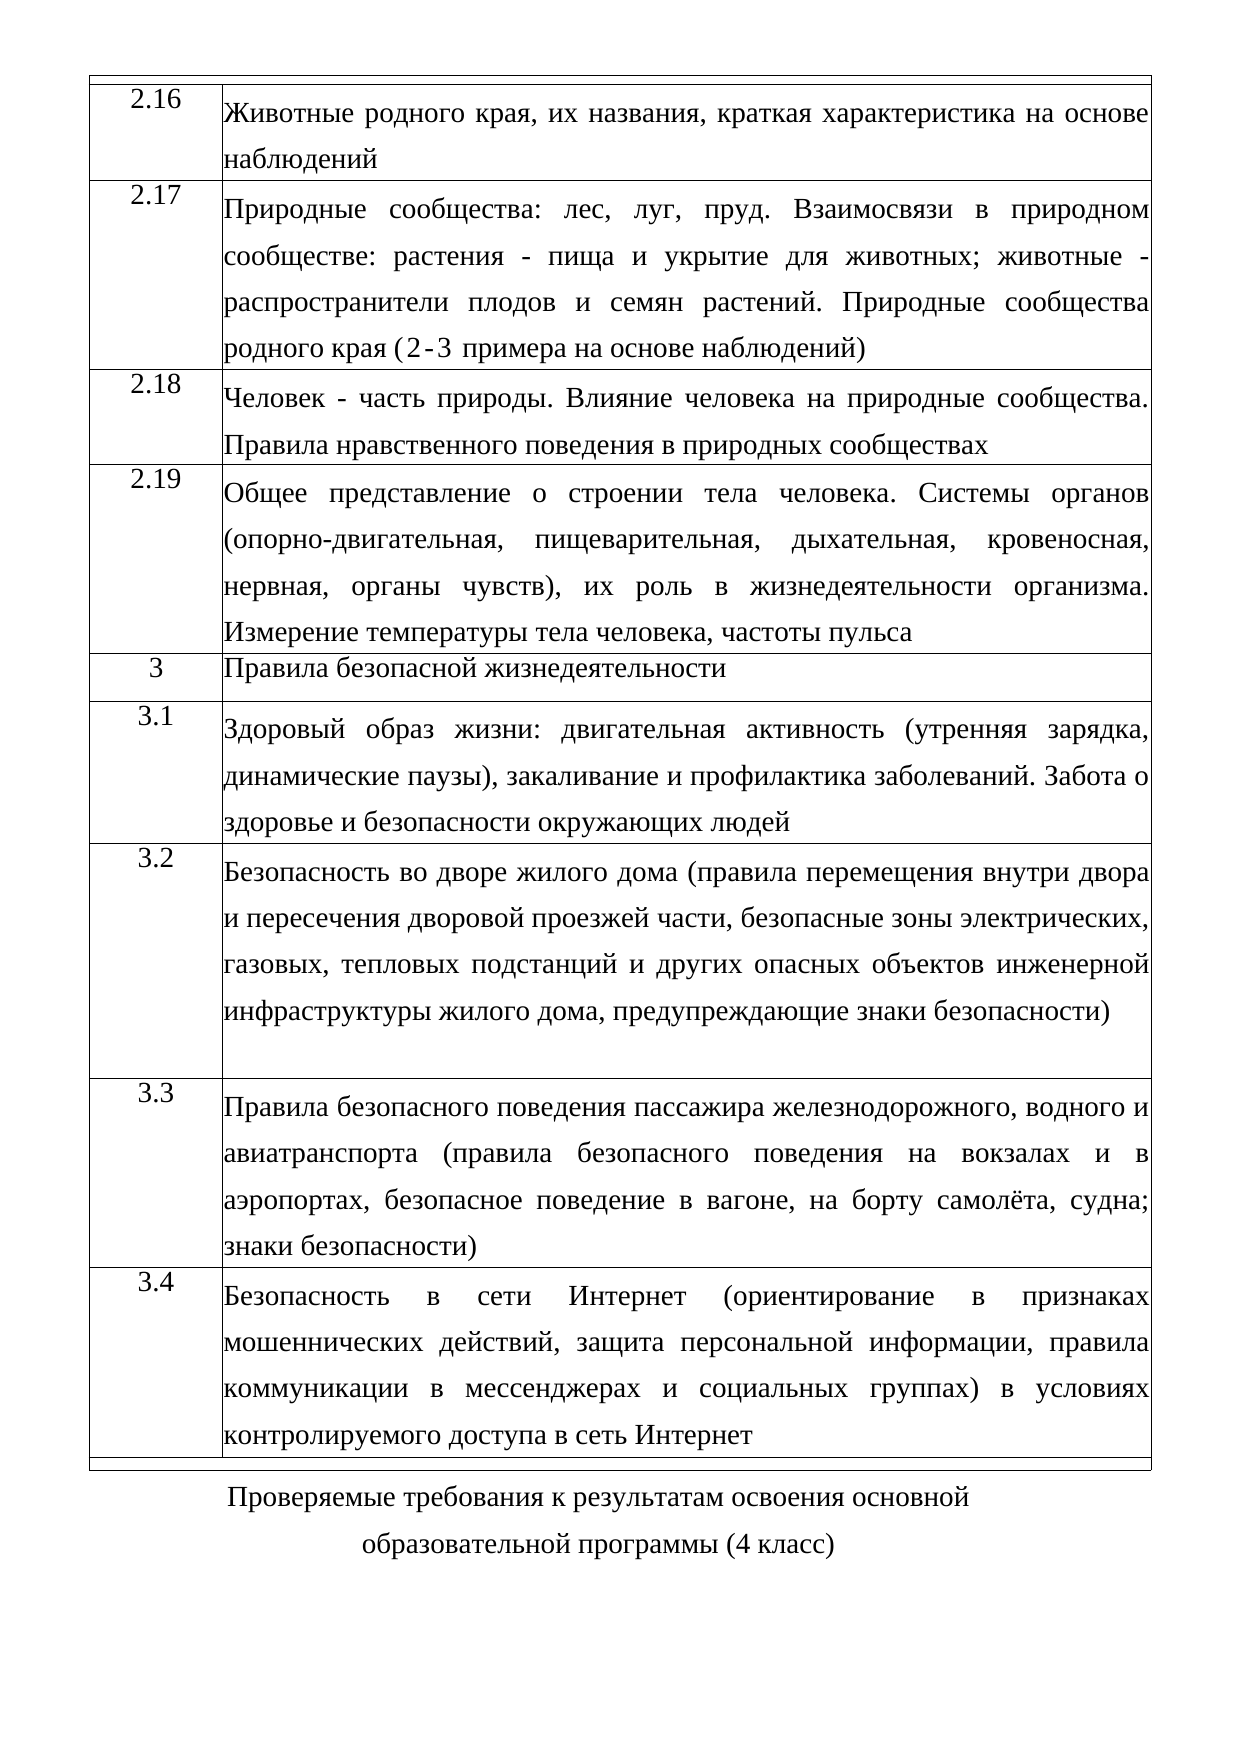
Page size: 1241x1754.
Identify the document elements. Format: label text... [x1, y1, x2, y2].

table_cell Безопасность в сети Интернет (ориентирование в признаках мошеннических действий, защита персональной информации, правила коммуникации в мессенджерах и социальных группах) в условиях контролируемого доступа в сеть Интернет [223, 1268, 1151, 1457]
text Проверяемые требования к результатам освоения основной образовательной программы (4 класс) [0, 328, 1196, 1563]
table_cell Природные сообщества: лес, луг, пруд. Взаимосвязи в природном сообществе: растения - пища и укрытие для животных; животные - распространители плодов и семян растений. Природные сообщества родного края (2-3 примера на основе наблюдений) [223, 181, 1151, 369]
table_cell Безопасность во дворе жилого дома (правила перемещения внутри двора и пересечения дворовой проезжей части, безопасные зоны электрических, газовых, тепловых подстанций и других опасных объектов инженерной инфраструктуры жилого дома, предупреждающие знаки безопасности) [223, 844, 1151, 1078]
table_cell Человек - часть природы. Влияние человека на природные сообщества. Правила нравственного поведения в природных сообществах [223, 370, 1151, 464]
table_cell 3.1 [90, 702, 222, 843]
table_cell Общее представление о строении тела человека. Системы органов (опорно-двигательная, пищеварительная, дыхательная, кровеносная, нервная, органы чувств), их роль в жизнедеятельности организма. Измерение температуры тела человека, частоты пульса [223, 465, 1151, 653]
table_cell Правила безопасной жизнедеятельности [223, 654, 1151, 701]
table_cell Здоровый образ жизни: двигательная активность (утренняя зарядка, динамические паузы), закаливание и профилактика заболеваний. Забота о здоровье и безопасности окружающих людей [223, 702, 1151, 843]
table_cell 2.19 [90, 465, 222, 653]
table_cell Правила безопасного поведения пассажира железнодорожного, водного и авиатранспорта (правила безопасного поведения на вокзалах и в аэропортах, безопасное поведение в вагоне, на борту самолёта, судна; знаки безопасности) [223, 1079, 1151, 1267]
table_header 2.16 [90, 85, 222, 180]
table_cell 2.18 [90, 370, 222, 464]
table_cell 3.2 [90, 844, 222, 1078]
table_header Животные родного края, их названия, краткая характеристика на основе наблюдений [223, 85, 1151, 180]
table_cell 3 [90, 654, 222, 701]
table_cell 2.17 [90, 181, 222, 369]
table_cell 3.3 [90, 1079, 222, 1267]
table_cell 3.4 [90, 1268, 222, 1457]
